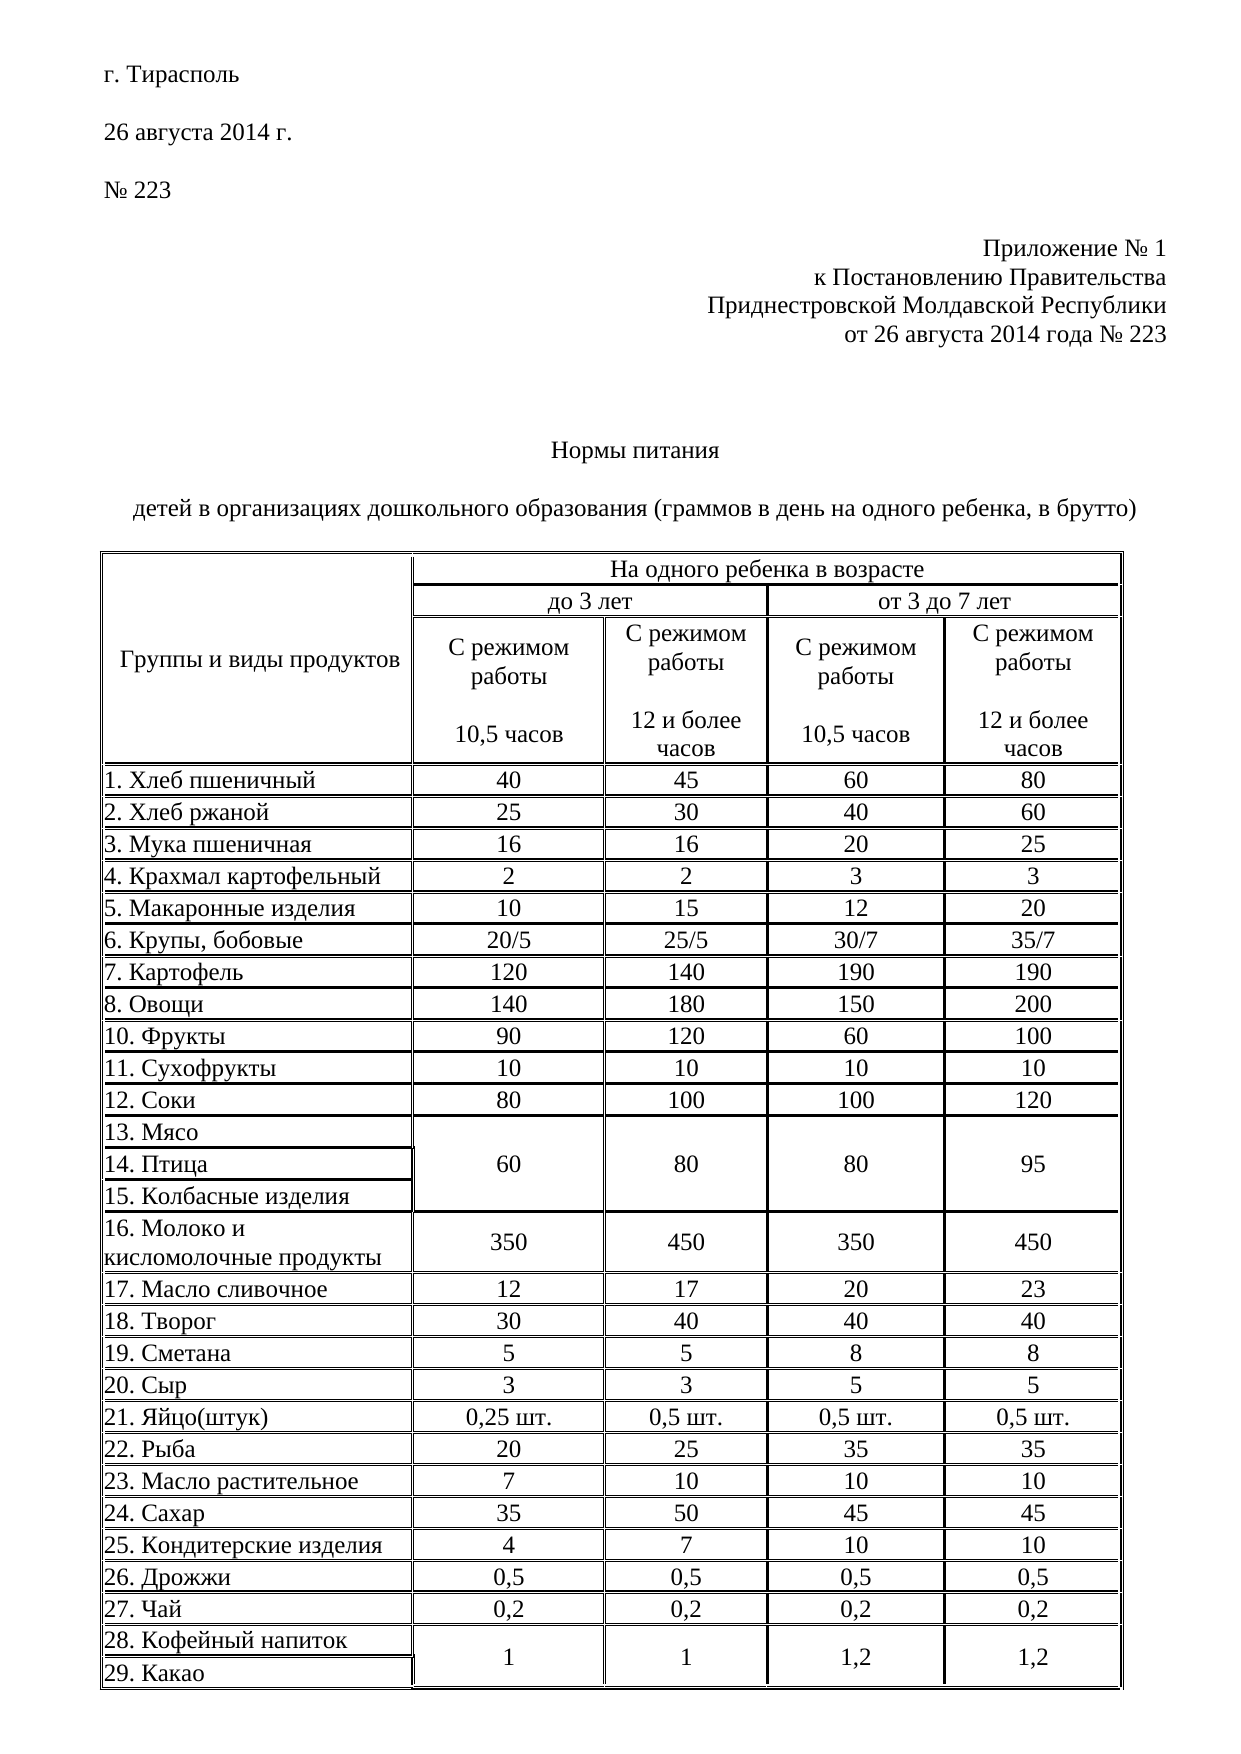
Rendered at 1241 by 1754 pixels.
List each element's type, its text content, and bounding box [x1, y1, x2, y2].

table_cell 5 [414, 1338, 603, 1367]
table_cell 15. Колбасные изделия [101, 1178, 411, 1210]
table_cell 0,5 [946, 1559, 1121, 1590]
table_cell 45 [606, 766, 766, 794]
table_cell 60 [946, 794, 1121, 826]
table_cell 3 [946, 858, 1121, 890]
table_cell 2. Хлеб ржаной [103, 794, 411, 826]
table_cell 0,2 [769, 1594, 943, 1622]
table_cell 35 [769, 1434, 943, 1462]
text г. Тирасполь [103, 59, 1167, 88]
text к Постановлению Правительства [103, 262, 1167, 290]
table_cell 80 [414, 1085, 603, 1114]
text Приложение № 1 [103, 233, 1167, 262]
table_cell 40 [944, 1303, 1122, 1334]
table_cell 3 [769, 862, 943, 890]
table_cell 7 [606, 1530, 766, 1558]
table_cell 19. Сметана [103, 1335, 411, 1367]
table_cell 1 [605, 1626, 767, 1686]
table_cell 1 [413, 1626, 605, 1686]
table_cell 6. Крупы, бобовые [103, 922, 411, 954]
table_cell 10 [946, 1050, 1120, 1082]
table_cell 60 [769, 766, 943, 794]
table_cell 20 [769, 830, 943, 858]
table_cell 60 [414, 1117, 603, 1210]
table_cell С режимом работы 12 и более часов [944, 615, 1122, 762]
table_cell 0,5 [606, 1562, 766, 1590]
table_cell 1. Хлеб пшеничный [103, 762, 411, 794]
table_cell до 3 лет [414, 586, 766, 615]
table_cell 7 [414, 1466, 603, 1494]
table_cell С режимом работы 10,5 часов [414, 618, 603, 762]
table_cell 10 [946, 1463, 1121, 1494]
table_cell 80 [769, 1117, 943, 1210]
table_cell 4 [414, 1530, 603, 1558]
table_cell 10 [414, 1053, 603, 1082]
text Нормы питания [103, 435, 1167, 464]
table_cell 90 [414, 1022, 603, 1050]
table_cell 7. Картофель [103, 954, 411, 986]
table_cell 45 [769, 1498, 943, 1526]
table_cell 140 [606, 958, 766, 986]
table_cell 10 [769, 1530, 943, 1558]
table_cell 40 [769, 1306, 943, 1334]
table_cell 25 [414, 798, 603, 826]
table_cell 8 [946, 1335, 1121, 1367]
table_header Группы и виды продуктов [103, 554, 413, 762]
table_cell 29. Какао [103, 1654, 413, 1686]
table_cell 35 [944, 1431, 1122, 1462]
table_cell 16. Молоко и кисломолочные продукты [103, 1210, 411, 1271]
table_cell 350 [769, 1213, 943, 1271]
table_cell 17 [606, 1274, 766, 1303]
table_cell 20 [769, 1274, 943, 1303]
table_cell 190 [769, 958, 943, 986]
table_cell 15 [606, 894, 766, 922]
table_cell 3. Мука пшеничная [103, 826, 411, 858]
table_cell 3 [414, 1370, 603, 1398]
table_cell 0,5 шт. [769, 1402, 943, 1431]
table_cell 2 [606, 862, 766, 890]
table_cell 450 [606, 1213, 766, 1271]
table_cell 100 [946, 1018, 1121, 1050]
table_cell 25 [606, 1434, 766, 1462]
table_cell 0,2 [414, 1594, 603, 1622]
table_cell 45 [946, 1495, 1121, 1526]
table_cell 100 [606, 1085, 766, 1114]
table_cell 12 [769, 894, 943, 922]
table_cell 0,25 шт. [414, 1402, 603, 1431]
table_cell 20. Сыр [101, 1367, 413, 1398]
text детей в организациях дошкольного образования (граммов в день на одного ребенка, в брутто) [103, 493, 1167, 522]
table_cell 24. Сахар [103, 1495, 411, 1526]
table_cell 40 [414, 766, 603, 794]
table_cell 5 [944, 1367, 1122, 1398]
table_cell 8 [769, 1338, 943, 1367]
table_cell 14. Птица [103, 1146, 411, 1178]
table_cell 23. Масло растительное [103, 1463, 411, 1494]
table_cell 12. Соки [103, 1082, 411, 1114]
table_cell 11. Сухофрукты [103, 1050, 411, 1082]
table_cell 30 [414, 1306, 603, 1334]
table_cell 12 [414, 1274, 603, 1303]
table_cell 26. Дрожжи [103, 1559, 411, 1590]
table_cell 10 [769, 1053, 943, 1082]
table_header На одного ребенка в возрасте [413, 554, 1120, 583]
table_cell 23 [944, 1271, 1122, 1303]
table_cell 0,2 [606, 1594, 766, 1622]
table_cell 21. Яйцо(штук) [103, 1399, 411, 1431]
table_cell 5. Макаронные изделия [103, 890, 411, 922]
table_cell С режимом работы 12 и более часов [606, 618, 766, 762]
table_cell 10 [414, 894, 603, 922]
table_cell 20/5 [414, 925, 603, 954]
table_cell 180 [606, 989, 766, 1018]
table_cell 120 [946, 1082, 1120, 1114]
table_cell 3 [606, 1370, 766, 1398]
table_cell от 3 до 7 лет [769, 583, 1122, 615]
table_cell 450 [946, 1210, 1120, 1271]
table_cell 8. Овощи [103, 986, 411, 1018]
table_cell 100 [769, 1085, 943, 1114]
table_cell 30 [606, 798, 766, 826]
table_cell 13. Мясо [103, 1114, 411, 1146]
table_cell 17. Масло сливочное [101, 1271, 413, 1303]
table_cell 35/7 [946, 922, 1120, 954]
table_cell С режимом работы 10,5 часов [769, 618, 943, 762]
table_cell 25/5 [606, 925, 766, 954]
table_cell 30/7 [769, 925, 943, 954]
text Приднестровской Молдавской Республики [103, 290, 1167, 319]
table_cell 60 [769, 1022, 943, 1050]
table_cell 0,2 [946, 1590, 1121, 1622]
table_cell 10. Фрукты [103, 1018, 411, 1050]
table_cell 10 [946, 1526, 1121, 1558]
table_cell 35 [414, 1498, 603, 1526]
table_cell 16 [414, 830, 603, 858]
table_cell 10 [769, 1466, 943, 1494]
table_cell 140 [414, 989, 603, 1018]
table_cell 0,5 шт. [946, 1399, 1121, 1431]
table_cell 20 [414, 1434, 603, 1462]
table_cell 10 [606, 1053, 766, 1082]
table_cell 0,5 шт. [606, 1402, 766, 1431]
table_cell 95 [946, 1114, 1120, 1210]
table_cell 4. Крахмал картофельный [103, 858, 411, 890]
table_cell 5 [769, 1370, 943, 1398]
table_cell 20 [946, 890, 1121, 922]
table_cell 120 [606, 1022, 766, 1050]
text 26 августа 2014 г. [103, 117, 1167, 146]
table_cell 200 [946, 986, 1120, 1018]
table_cell 150 [769, 989, 943, 1018]
table_cell 1,2 [944, 1623, 1121, 1686]
table_cell 1,2 [767, 1626, 944, 1686]
text № 223 [103, 175, 1167, 204]
table_cell 0,5 [769, 1562, 943, 1590]
table_cell 40 [769, 798, 943, 826]
table_cell 28. Кофейный напиток [103, 1623, 411, 1654]
table_cell 16 [606, 830, 766, 858]
table_cell 27. Чай [103, 1590, 411, 1622]
table_cell 50 [606, 1498, 766, 1526]
table_cell 350 [414, 1213, 603, 1271]
table_cell 80 [946, 762, 1121, 794]
table_cell 22. Рыба [101, 1431, 413, 1462]
table_cell 120 [414, 958, 603, 986]
text от 26 августа 2014 года № 223 [103, 319, 1167, 348]
table_cell 25. Кондитерские изделия [103, 1526, 411, 1558]
table_cell 25 [946, 826, 1121, 858]
table_cell 0,5 [414, 1562, 603, 1590]
table_cell 40 [606, 1306, 766, 1334]
table_cell 18. Творог [101, 1303, 413, 1334]
table_cell 10 [606, 1466, 766, 1494]
table_cell 5 [606, 1338, 766, 1367]
table_cell 80 [606, 1117, 766, 1210]
table_cell 190 [946, 954, 1121, 986]
table_cell 2 [414, 862, 603, 890]
